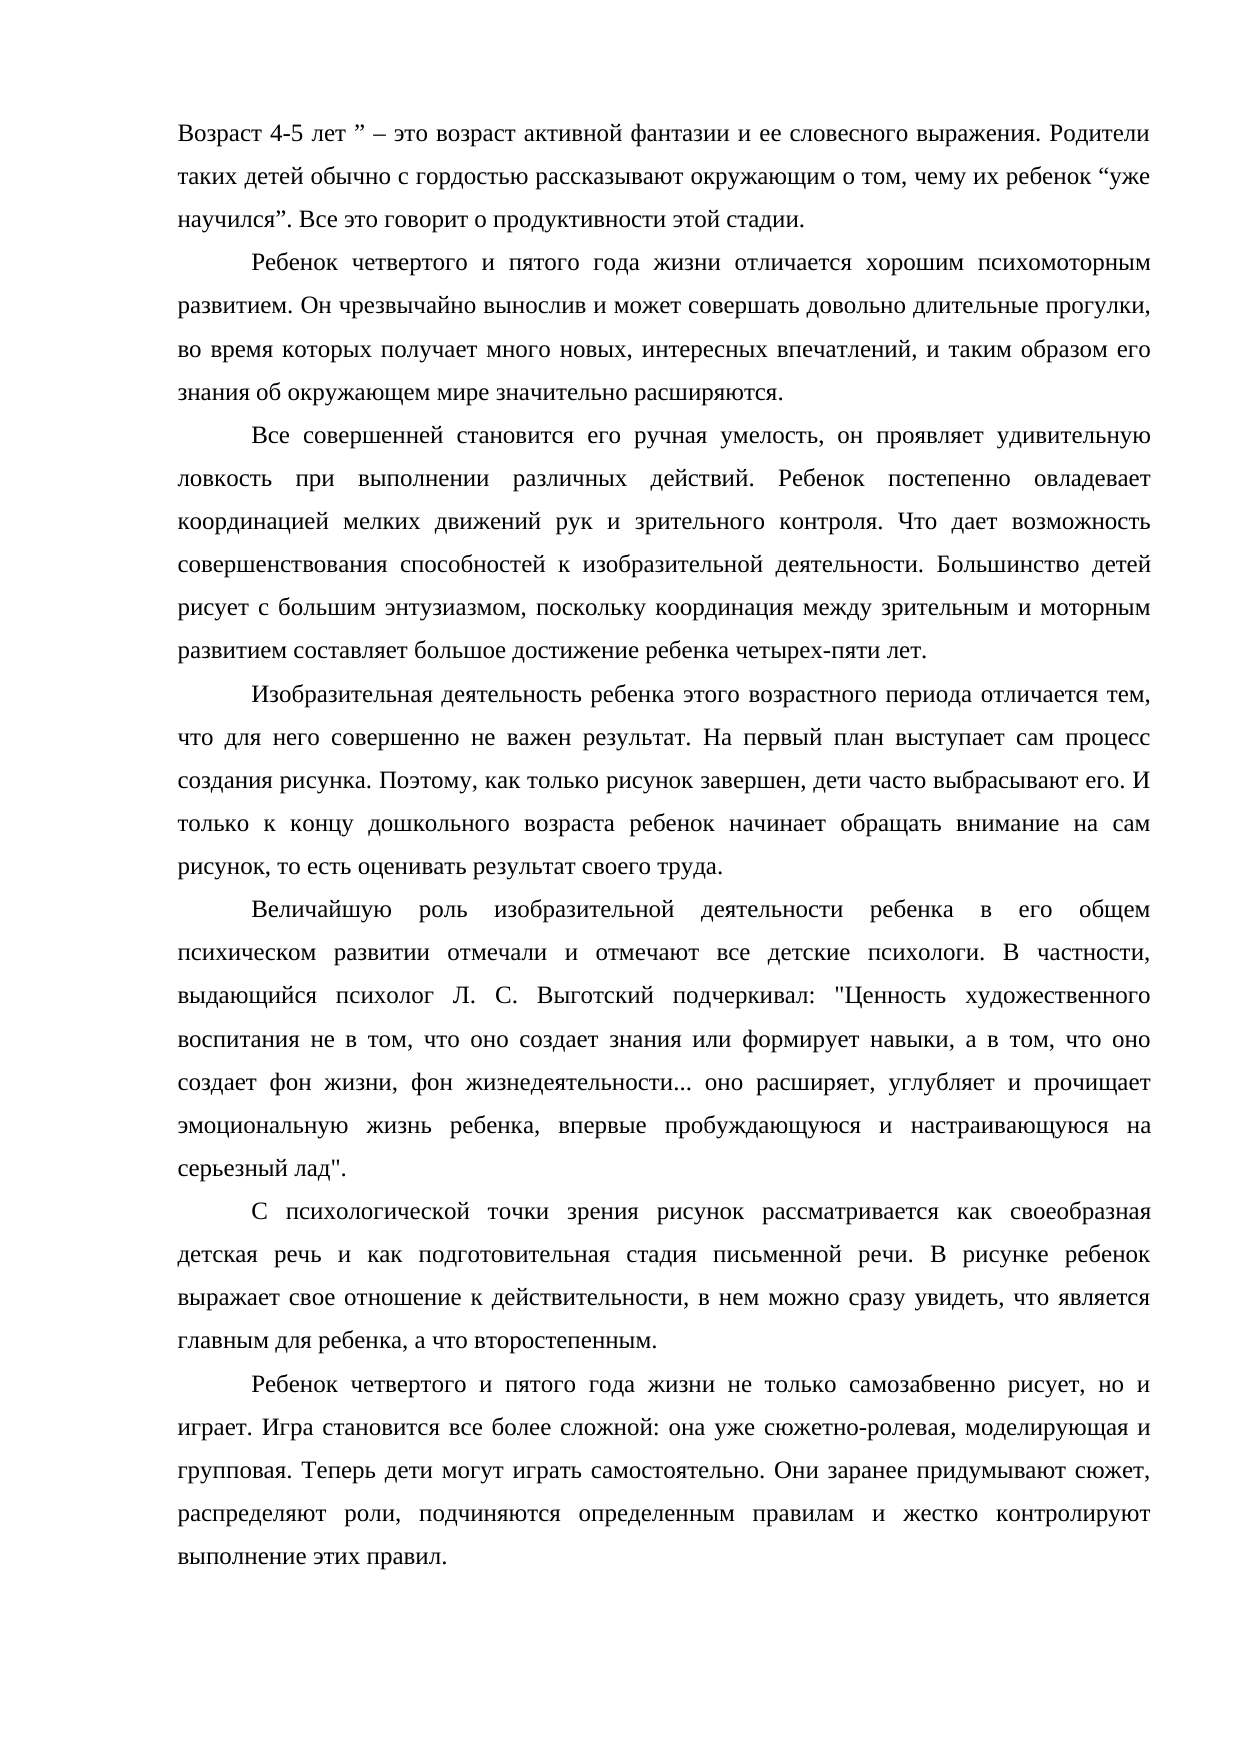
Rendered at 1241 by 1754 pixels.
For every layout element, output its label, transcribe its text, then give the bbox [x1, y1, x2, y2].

text Ребенок четвертого и пятого года жизни отличается хорошим психомоторным развитием. Он чрезвычайно вынослив и может совершать довольно длительные прогулки, во время которых получает много новых, интересных впечатлений, и таким образом его знания об окружающем мире значительно расширяются. [177, 247, 1152, 406]
text С психологической точки зрения рисунок рассматривается как своеобразная детская речь и как подготовительная стадия письменной речи. В рисунке ребенок выражает свое отношение к действительности, в нем можно сразу увидеть, что является главным для ребенка, а что второстепенным. [177, 1196, 1152, 1354]
text Величайшую роль изобразительной деятельности ребенка в его общем психическом развитии отмечали и отмечают все детские психологи. В частности, выдающийся психолог Л. С. Выготский подчеркивал: "Ценность художественного воспитания не в том, что оно создает знания или формирует навыки, а в том, что оно создает фон жизни, фон жизнедеятельности... оно расширяет, углубляет и прочищает эмоциональную жизнь ребенка, впервые пробуждающуюся и настраивающуюся на серьезный лад". [177, 894, 1152, 1182]
text Все совершенней становится его ручная умелость, он проявляет удивительную ловкость при выполнении различных действий. Ребенок постепенно овладевает координацией мелких движений рук и зрительного контроля. Что дает возможность совершенствования способностей к изобразительной деятельности. Большинство детей рисует с большим энтузиазмом, поскольку координация между зрительным и моторным развитием составляет большое достижение ребенка четырех-пяти лет. [177, 420, 1152, 664]
text Ребенок четвертого и пятого года жизни не только самозабвенно рисует, но и играет. Игра становится все более сложной: она уже сюжетно-ролевая, моделирующая и групповая. Теперь дети могут играть самостоятельно. Они заранее придумывают сюжет, распределяют роли, подчиняются определенным правилам и жестко контролируют выполнение этих правил. [177, 1369, 1152, 1570]
text Изобразительная деятельность ребенка этого возрастного периода отличается тем, что для него совершенно не важен результат. На первый план выступает сам процесс создания рисунка. Поэтому, как только рисунок завершен, дети часто выбрасывают его. И только к концу дошкольного возраста ребенок начинает обращать внимание на сам рисунок, то есть оценивать результат своего труда. [177, 679, 1152, 880]
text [177, 118, 1152, 233]
